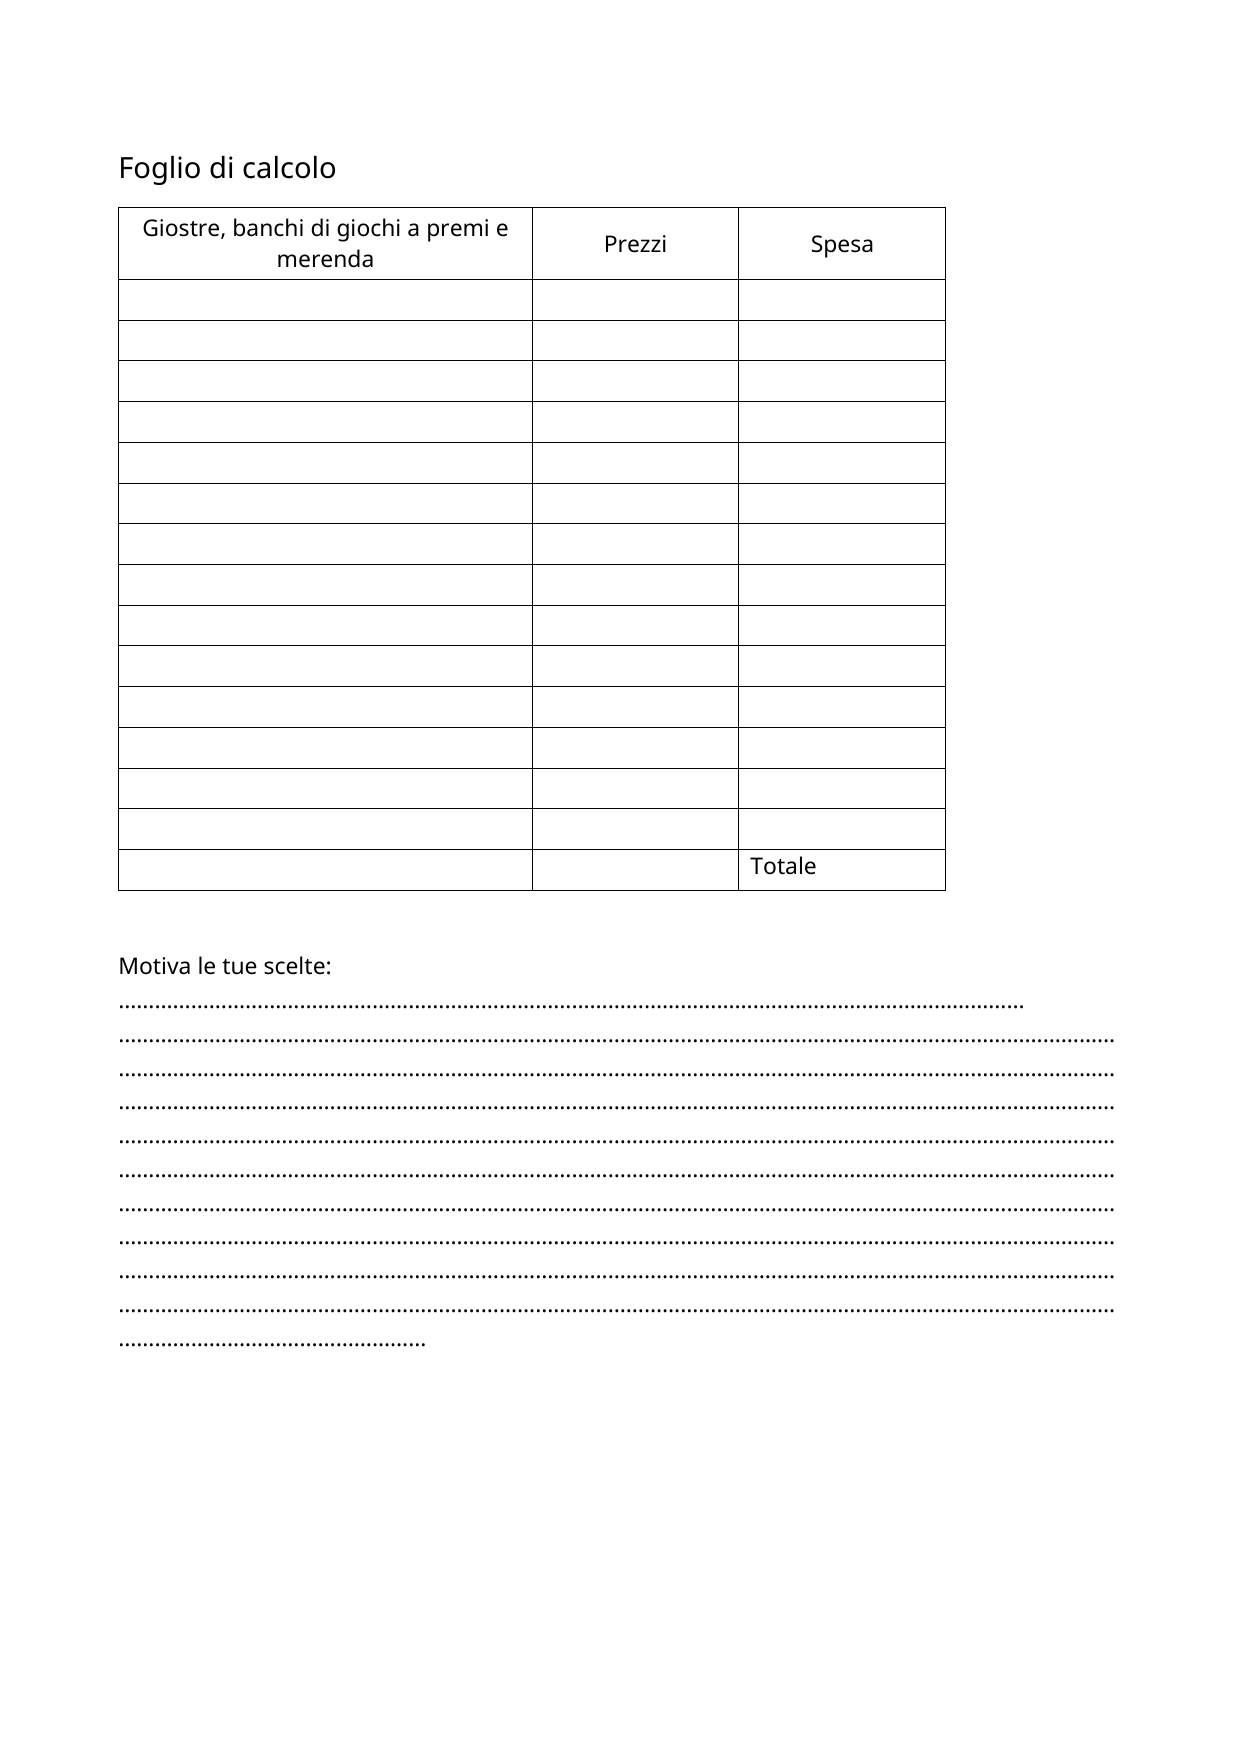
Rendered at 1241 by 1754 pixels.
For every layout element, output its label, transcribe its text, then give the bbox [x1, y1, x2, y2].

table_cell [119, 565, 532, 604]
table_cell [739, 321, 945, 360]
table_cell [533, 280, 738, 319]
table_cell [119, 850, 532, 890]
table_cell [739, 769, 945, 808]
table_cell [533, 484, 738, 523]
table_cell [533, 443, 738, 482]
table_cell [533, 321, 738, 360]
table_cell [119, 280, 532, 319]
table_cell [533, 402, 738, 442]
table_cell [739, 646, 945, 686]
table_cell [739, 728, 945, 767]
table_cell [119, 728, 532, 767]
table_cell [533, 361, 738, 401]
table_cell [533, 728, 738, 767]
table_cell [119, 402, 532, 442]
table_cell [119, 769, 532, 808]
table_header Prezzi [533, 208, 738, 279]
table_cell [119, 809, 532, 849]
table_cell [533, 850, 738, 890]
table_header Spesa [739, 208, 945, 279]
table_cell [739, 606, 945, 645]
table_cell [739, 484, 945, 523]
table_cell [739, 443, 945, 482]
table_cell [739, 809, 945, 849]
table_cell Totale [739, 850, 945, 890]
table_cell [533, 646, 738, 686]
table_cell [533, 769, 738, 808]
table_cell [739, 687, 945, 727]
table_cell [739, 524, 945, 564]
table_cell [119, 361, 532, 401]
table_cell [119, 443, 532, 482]
table_header Giostre, banchi di giochi a premi e merenda [119, 208, 532, 279]
table_cell [739, 565, 945, 604]
table_cell [739, 280, 945, 319]
table_cell [533, 524, 738, 564]
table_cell [119, 606, 532, 645]
table_cell [739, 361, 945, 401]
table_cell [533, 606, 738, 645]
table_cell [119, 321, 532, 360]
text Foglio di calcolo [118, 148, 1122, 187]
table_cell [119, 484, 532, 523]
table_cell [739, 402, 945, 442]
table_cell [533, 565, 738, 604]
table_cell [533, 809, 738, 849]
text …………………………………………………………………………………………………………………………………………………………………………………………………………………………………………………………………………………………………………………………………………………………………………………………………………………………………………………………………………………………………………………………………………………………………………………………………………………………………………………………………………………………………………………………………………………………………………………………………………………………………………………………………………………………………………………………………………………………………………………………………………………………………………………………………………………………………………………………………………………………………………………………………………………………………………………………………………………………………………………………………………………………………………………………………………………… [118, 1018, 1122, 1353]
table_cell [119, 524, 532, 564]
table_cell [533, 687, 738, 727]
table_cell [119, 687, 532, 727]
text Motiva le tue scelte:…………………………………………………………………………………………………………………………………… [118, 950, 1122, 1015]
table_cell [119, 646, 532, 686]
